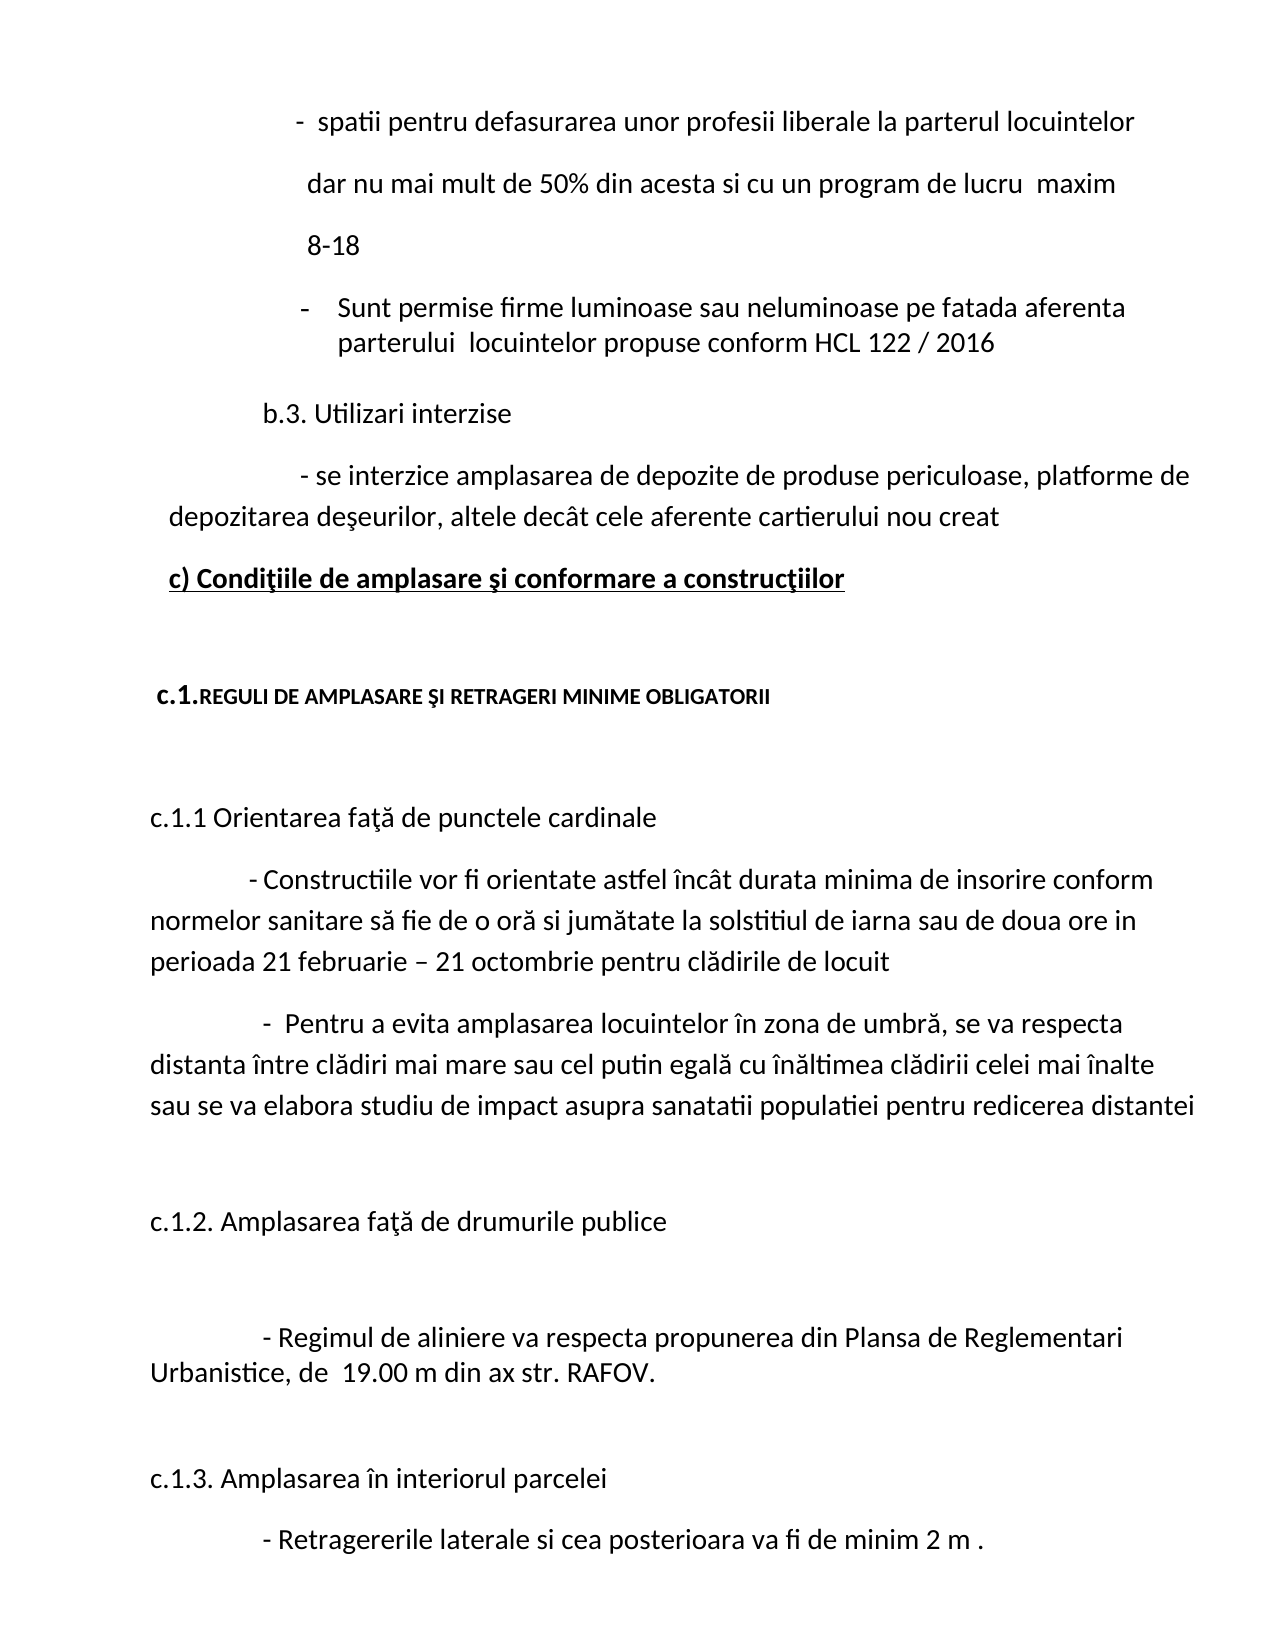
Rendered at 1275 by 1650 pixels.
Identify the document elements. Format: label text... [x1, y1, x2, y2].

list Sunt permise firme luminoase sau neluminoase pe fatada aferenta parterului locuintelor propuse conform HCL 122 / 2016 [300, 289, 1196, 360]
text c.1.1 Orientarea faţă de punctele cardinale [150, 799, 1196, 835]
text - Pentru a evita amplasarea locuintelor în zona de umbră, se va respecta distanta între clădiri mai mare sau cel putin egală cu înăltimea clădirii celei mai înalte sau se va elabora studiu de impact asupra sanatatii populatiei pentru redicerea distantei [150, 1005, 1196, 1122]
text - Retragererile laterale si cea posterioara va fi de minim 2 m . [150, 1521, 1196, 1557]
text dar nu mai mult de 50% din acesta si cu un program de lucru maxim [169, 165, 1196, 201]
text - se interzice amplasarea de depozite de produse periculoase, platforme de depozitarea deşeurilor, altele decât cele aferente cartierului nou creat [169, 457, 1196, 534]
text b.3. Utilizari interzise [169, 396, 1196, 431]
text c.1.3. Amplasarea în interiorul parcelei [150, 1460, 1196, 1495]
text - spatii pentru defasurarea unor profesii liberale la parterul locuintelor [169, 103, 1196, 139]
text c) Condiţiile de amplasare şi conformare a construcţiilor [169, 560, 1196, 596]
text c.1.2. Amplasarea faţă de drumurile publice [150, 1203, 1196, 1238]
text 8-18 [169, 227, 1196, 263]
text - Regimul de aliniere va respecta propunerea din Plansa de Reglementari Urbanistice, de 19.00 m din ax str. RAFOV. [150, 1319, 1196, 1390]
text - Constructiile vor fi orientate astfel încât durata minima de insorire conform normelor sanitare să fie de o oră si jumătate la solstitiul de iarna sau de doua ore in perioada 21 februarie – 21 octombrie pentru clădirile de locuit [150, 861, 1196, 979]
text c.1.REGULI DE AMPLASARE ŞI RETRAGERI MINIME OBLIGATORII [150, 676, 1196, 712]
